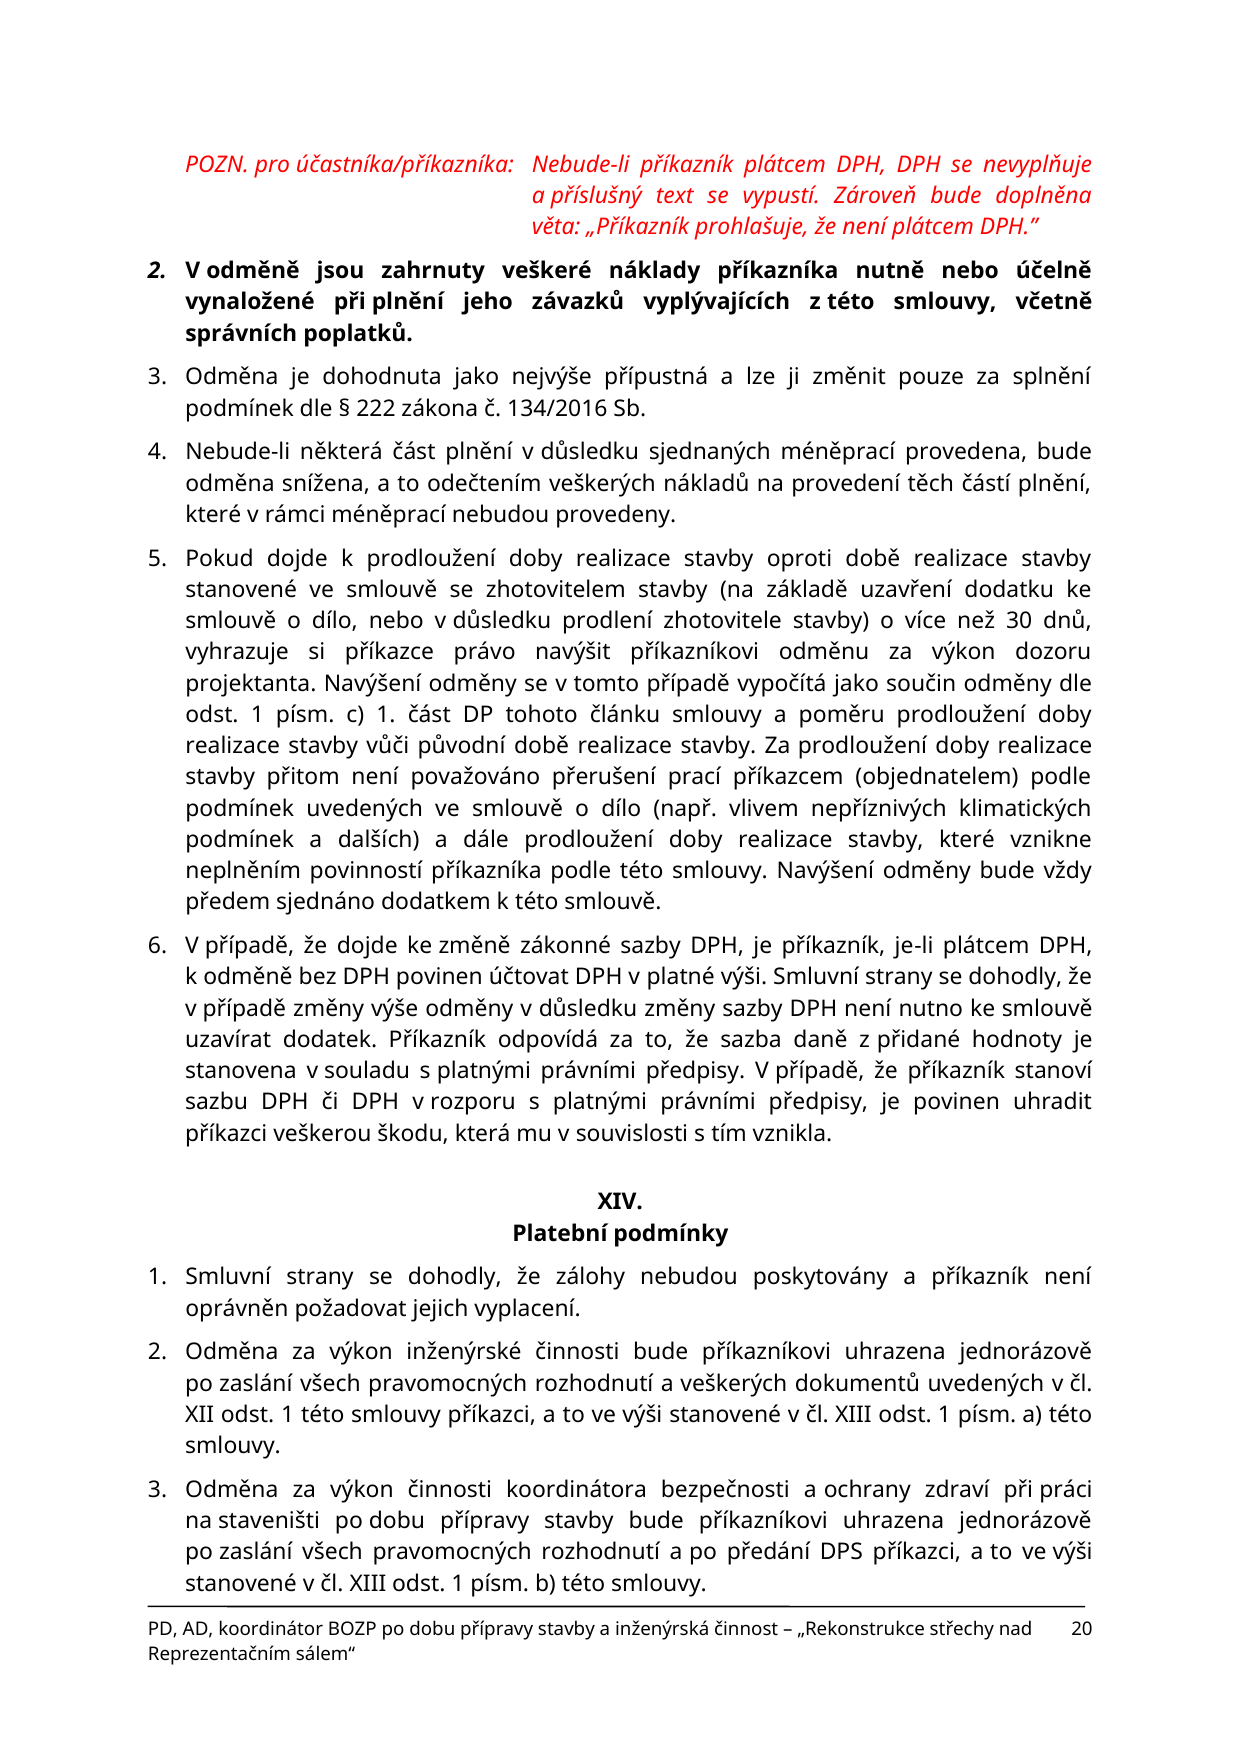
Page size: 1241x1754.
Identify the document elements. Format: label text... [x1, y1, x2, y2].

list Pokud dojde k prodloužení doby realizace stavby oproti době realizace stavby stanovené ve smlouvě se zhotovitelem stavby (na základě uzavření dodatku ke smlouvě o dílo, nebo v důsledku prodlení zhotovitele stavby) o více než 30 dnů, vyhrazuje si příkazce právo navýšit příkazníkovi odměnu za výkon dozoru projektanta. Navýšení odměny se v tomto případě vypočítá jako součin odměny dle odst. 1 písm. c) 1. část DP tohoto článku smlouvy a poměru prodloužení doby realizace stavby vůči původní době realizace stavby. Za prodloužení doby realizace stavby přitom není považováno přerušení prací příkazcem (objednatelem) podle podmínek uvedených ve smlouvě o dílo (např. vlivem nepříznivých klimatických podmínek a dalších) a dále prodloužení doby realizace stavby, které vznikne neplněním povinností příkazníka podle této smlouvy. Navýšení odměny bude vždy předem sjednáno dodatkem k této smlouvě. [148, 541, 1092, 916]
list Odměna je dohodnuta jako nejvýše přípustná a lze ji změnit pouze za splnění podmínek dle § 222 zákona č. 134/2016 Sb. [148, 360, 1092, 423]
list Odměna za výkon inženýrské činnosti bude příkazníkovi uhrazena jednorázově po zaslání všech pravomocných rozhodnutí a veškerých dokumentů uvedených v čl. XII odst. 1 této smlouvy příkazci, a to ve výši stanovené v čl. XIII odst. 1 písm. a) této smlouvy. [148, 1335, 1092, 1460]
text POZN. pro účastníka/příkazníka: Nebude-li příkazník plátcem DPH, DPH se nevyplňuje a příslušný text se vypustí. Zároveň bude doplněna věta: „Příkazník prohlašuje, že není plátcem DPH.” [185, 148, 1092, 241]
list Nebude-li některá část plnění v důsledku sjednaných méněprací provedena, bude odměna snížena, a to odečtením veškerých nákladů na provedení těch částí plnění, které v rámci méněprací nebudou provedeny. [148, 435, 1092, 529]
list V případě, že dojde ke změně zákonné sazby DPH, je příkazník, je-li plátcem DPH, k odměně bez DPH povinen účtovat DPH v platné výši. Smluvní strany se dohodly, že v případě změny výše odměny v důsledku změny sazby DPH není nutno ke smlouvě uzavírat dodatek. Příkazník odpovídá za to, že sazba daně z přidané hodnoty je stanovena v souladu s platnými právními předpisy. V případě, že příkazník stanoví sazbu DPH či DPH v rozporu s platnými právními předpisy, je povinen uhradit příkazci veškerou škodu, která mu v souvislosti s tím vznikla. [148, 929, 1092, 1148]
list Smluvní strany se dohodly, že zálohy nebudou poskytovány a příkazník není oprávněn požadovat jejich vyplacení. [148, 1260, 1092, 1323]
list V odměně jsou zahrnuty veškeré náklady příkazníka nutně nebo účelně vynaložené při plnění jeho závazků vyplývajících z této smlouvy, včetně správních poplatků. [148, 254, 1092, 348]
text XIV. Platební podmínky [148, 1185, 1092, 1248]
list Odměna za výkon činnosti koordinátora bezpečnosti a ochrany zdraví při práci na staveništi po dobu přípravy stavby bude příkazníkovi uhrazena jednorázově po zaslání všech pravomocných rozhodnutí a po předání DPS příkazci, a to ve výši stanovené v čl. XIII odst. 1 písm. b) této smlouvy. [148, 1473, 1092, 1598]
